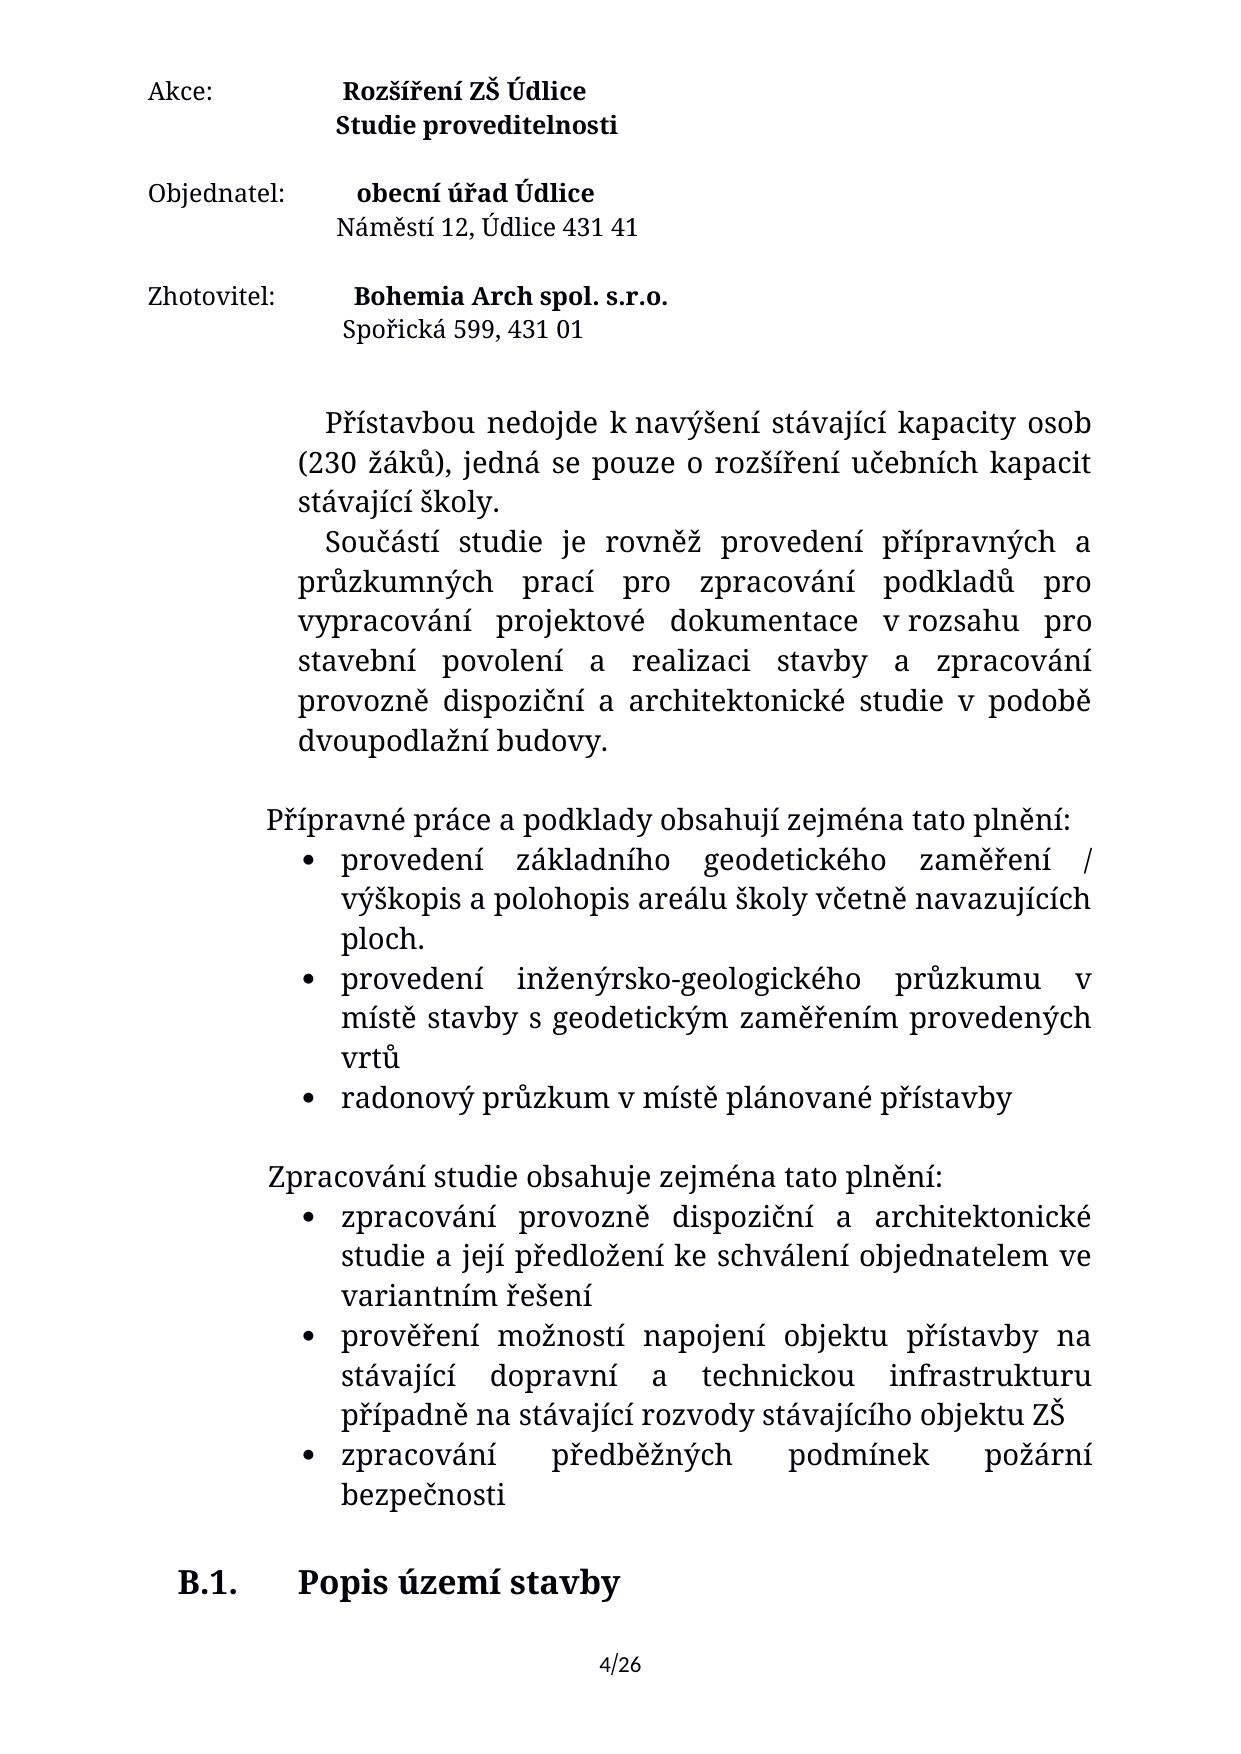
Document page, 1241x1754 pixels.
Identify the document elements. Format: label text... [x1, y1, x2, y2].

list provedení inženýrsko-geologického průzkumu v místě stavby s geodetickým zaměřením provedených vrtů [303, 958, 1093, 1077]
list radonový průzkum v místě plánované přístavby [303, 1077, 1093, 1117]
list zpracování předběžných podmínek požární bezpečnosti [303, 1434, 1093, 1513]
list Přístavbou nedojde k navýšení stávající kapacity osob (230 žáků), jedná se pouze o rozšíření učebních kapacit stávající školy. [298, 402, 1093, 521]
list provedení základního geodetického zaměření / výškopis a polohopis areálu školy včetně navazujících ploch. [303, 839, 1093, 958]
list Popis území stavby [177, 1559, 1093, 1604]
text Zpracování studie obsahuje zejména tato plnění: [223, 1156, 1093, 1196]
list Součástí studie je rovněž provedení přípravných a průzkumných prací pro zpracování podkladů pro vypracování projektové dokumentace v rozsahu pro stavební povolení a realizaci stavby a zpracování provozně dispoziční a architektonické studie v podobě dvoupodlažní budovy. [298, 521, 1093, 759]
list Přípravné práce a podklady obsahují zejména tato plnění: [148, 799, 1093, 839]
list prověření možností napojení objektu přístavby na stávající dopravní a technickou infrastrukturu případně na stávající rozvody stávajícího objektu ZŠ [303, 1315, 1093, 1434]
list zpracování provozně dispoziční a architektonické studie a její předložení ke schválení objednatelem ve variantním řešení [303, 1196, 1093, 1315]
